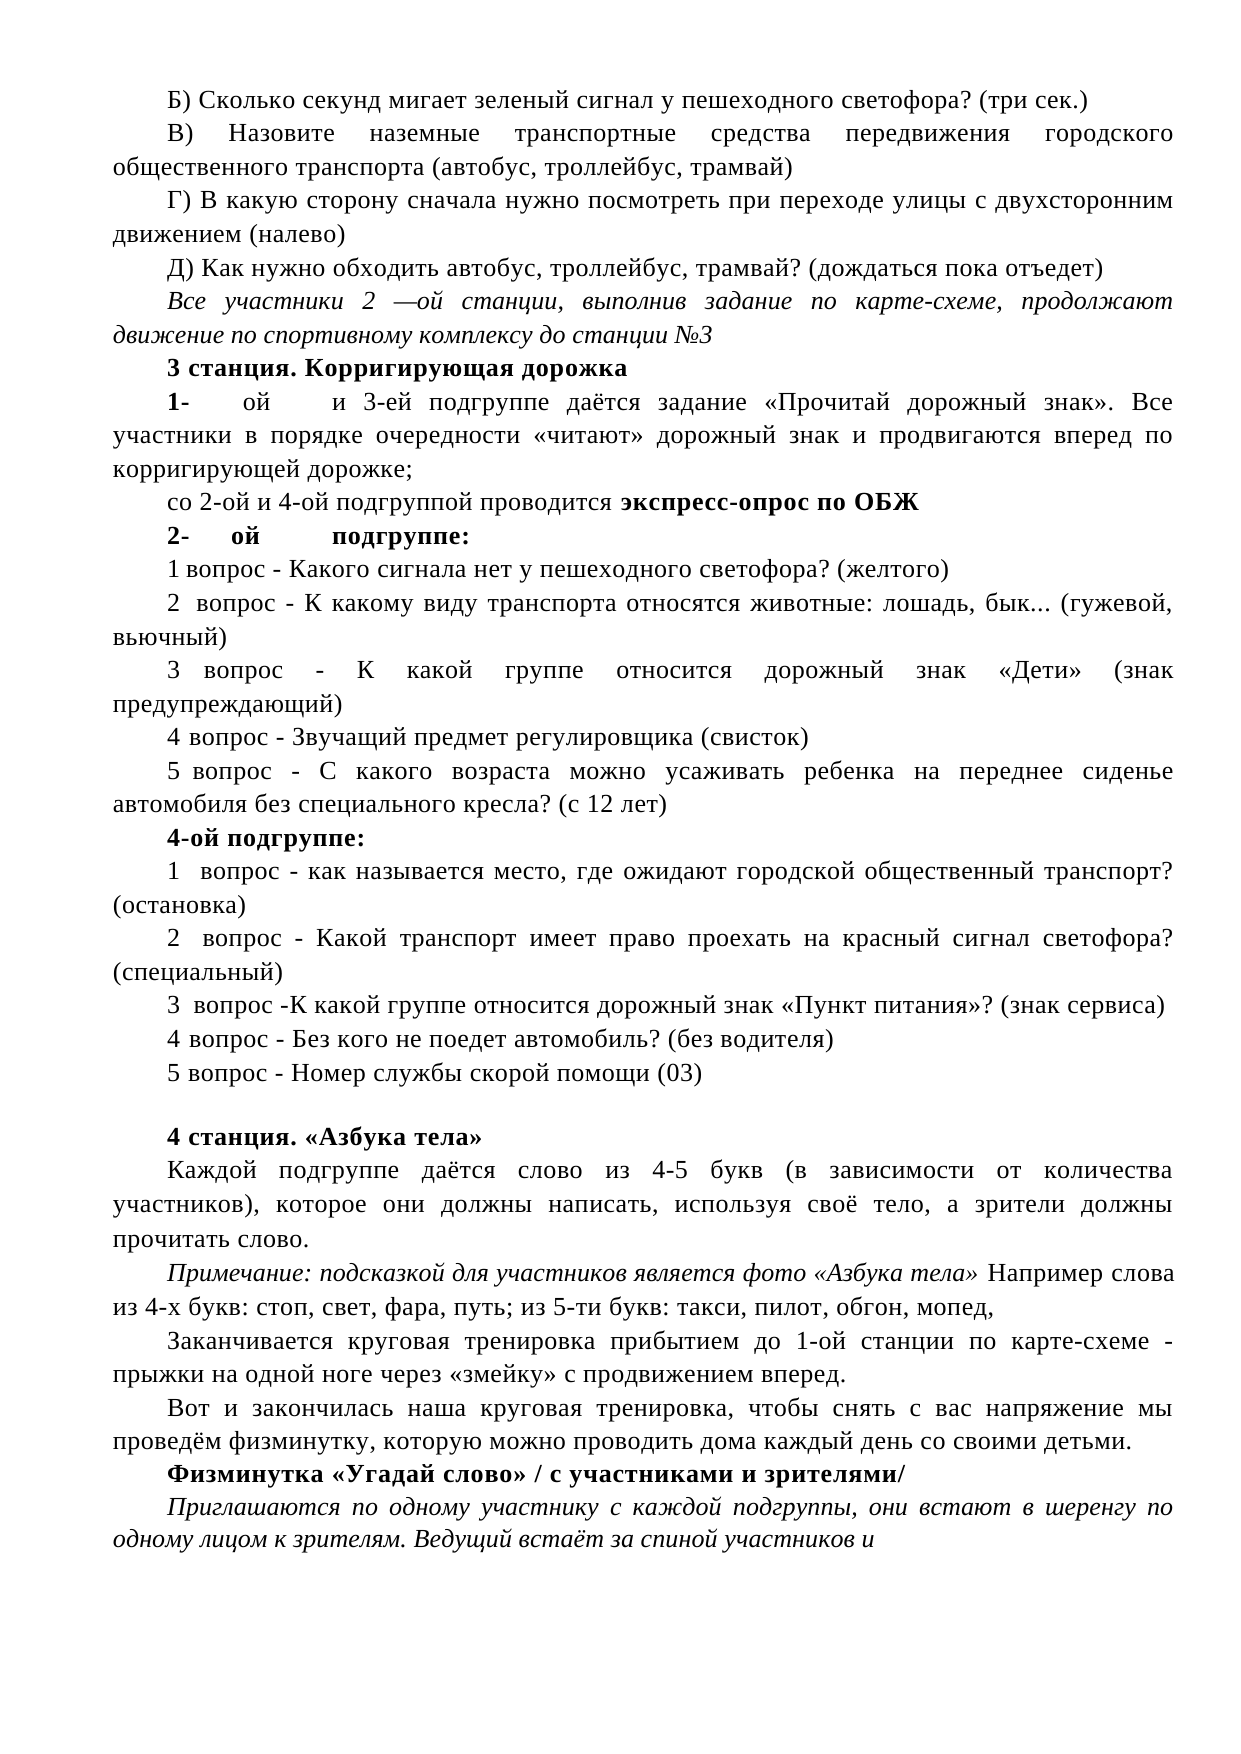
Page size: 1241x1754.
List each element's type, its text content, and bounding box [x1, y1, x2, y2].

text Вот и закончилась наша круговая тренировка, чтобы снять с вас напряжение мы проведём физминутку, которую можно проводить дома каждый день со своими детьми. [113, 1389, 1175, 1456]
list вопрос - Без кого не поедет автомобиль? (без водителя) [113, 1021, 1177, 1054]
list вопрос - Номер службы скорой помощи (03) [113, 1054, 1177, 1088]
text 4 станция. «Азбука тела» [113, 1125, 1177, 1151]
text со 2-ой и 4-ой подгруппой проводится экспресс-опрос по ОБЖ [113, 484, 1177, 517]
text Заканчивается круговая тренировка прибытием до 1-ой станции по карте-схеме - прыжки на одной ноге через «змейку» с продвижением вперед. [113, 1322, 1175, 1389]
list вопрос - как называется место, где ожидают городской общественный транспорт? (остановка) [113, 853, 1175, 920]
list вопрос - Какого сигнала нет у пешеходного светофора? (желтого) [113, 551, 1177, 584]
list вопрос - Звучащий предмет регулировщика (свисток) [113, 719, 1177, 752]
text В) Назовите наземные транспортные средства передвижения городского общественного транспорта (автобус, троллейбус, трамвай) [113, 115, 1175, 182]
text 4-ой подгруппе: [113, 819, 1177, 853]
text Б) Сколько секунд мигает зеленый сигнал у пешеходного светофора? (три сек.) [113, 81, 1177, 115]
text Примечание: подсказкой для участников является фото «Азбука тела» Например слова из 4-х букв: стоп, свет, фара, путь; из 5-ти букв: такси, пилот, обгон, мопед, [113, 1254, 1175, 1322]
list вопрос - К какой группе относится дорожный знак «Дети» (знак предупреждающий) [113, 652, 1175, 719]
text Г) В какую сторону сначала нужно посмотреть при переходе улицы с двухсторонним движением (налево) [113, 182, 1175, 249]
list ой подгруппе: [113, 517, 1177, 551]
text Физминутка «Угадай слово» / с участниками и зрителями/ [113, 1456, 1177, 1489]
text Приглашаются по одному участнику с каждой подгруппы, они встают в шеренгу по одному лицом к зрителям. Ведущий встаёт за спиной участников и [113, 1489, 1175, 1554]
text 3 станция. Корригирующая дорожка [113, 350, 1177, 383]
list ой и 3-ей подгруппе даётся задание «Прочитай дорожный знак». Все участники в порядке очередности «читают» дорожный знак и продвигаются вперед по корригирующей дорожке; [113, 383, 1175, 484]
list вопрос - Какой транспорт имеет право проехать на красный сигнал светофора? (специальный) [113, 920, 1175, 987]
list вопрос - К какому виду транспорта относятся животные: лошадь, бык... (гужевой, вьючный) [113, 584, 1175, 652]
text Каждой подгруппе даётся слово из 4-5 букв (в зависимости от количества участников), которое они должны написать, используя своё тело, а зрители должны прочитать слово. [113, 1151, 1175, 1254]
text Д) Как нужно обходить автобус, троллейбус, трамвай? (дождаться пока отъедет) [113, 249, 1177, 283]
text Все участники 2 —ой станции, выполнив задание по карте-схеме, продолжают движение по спортивному комплексу до станции №3 [113, 283, 1175, 350]
list вопрос -К какой группе относится дорожный знак «Пункт питания»? (знак сервиса) [113, 987, 1175, 1021]
list вопрос - С какого возраста можно усаживать ребенка на переднее сиденье автомобиля без специального кресла? (с 12 лет) [113, 752, 1175, 819]
